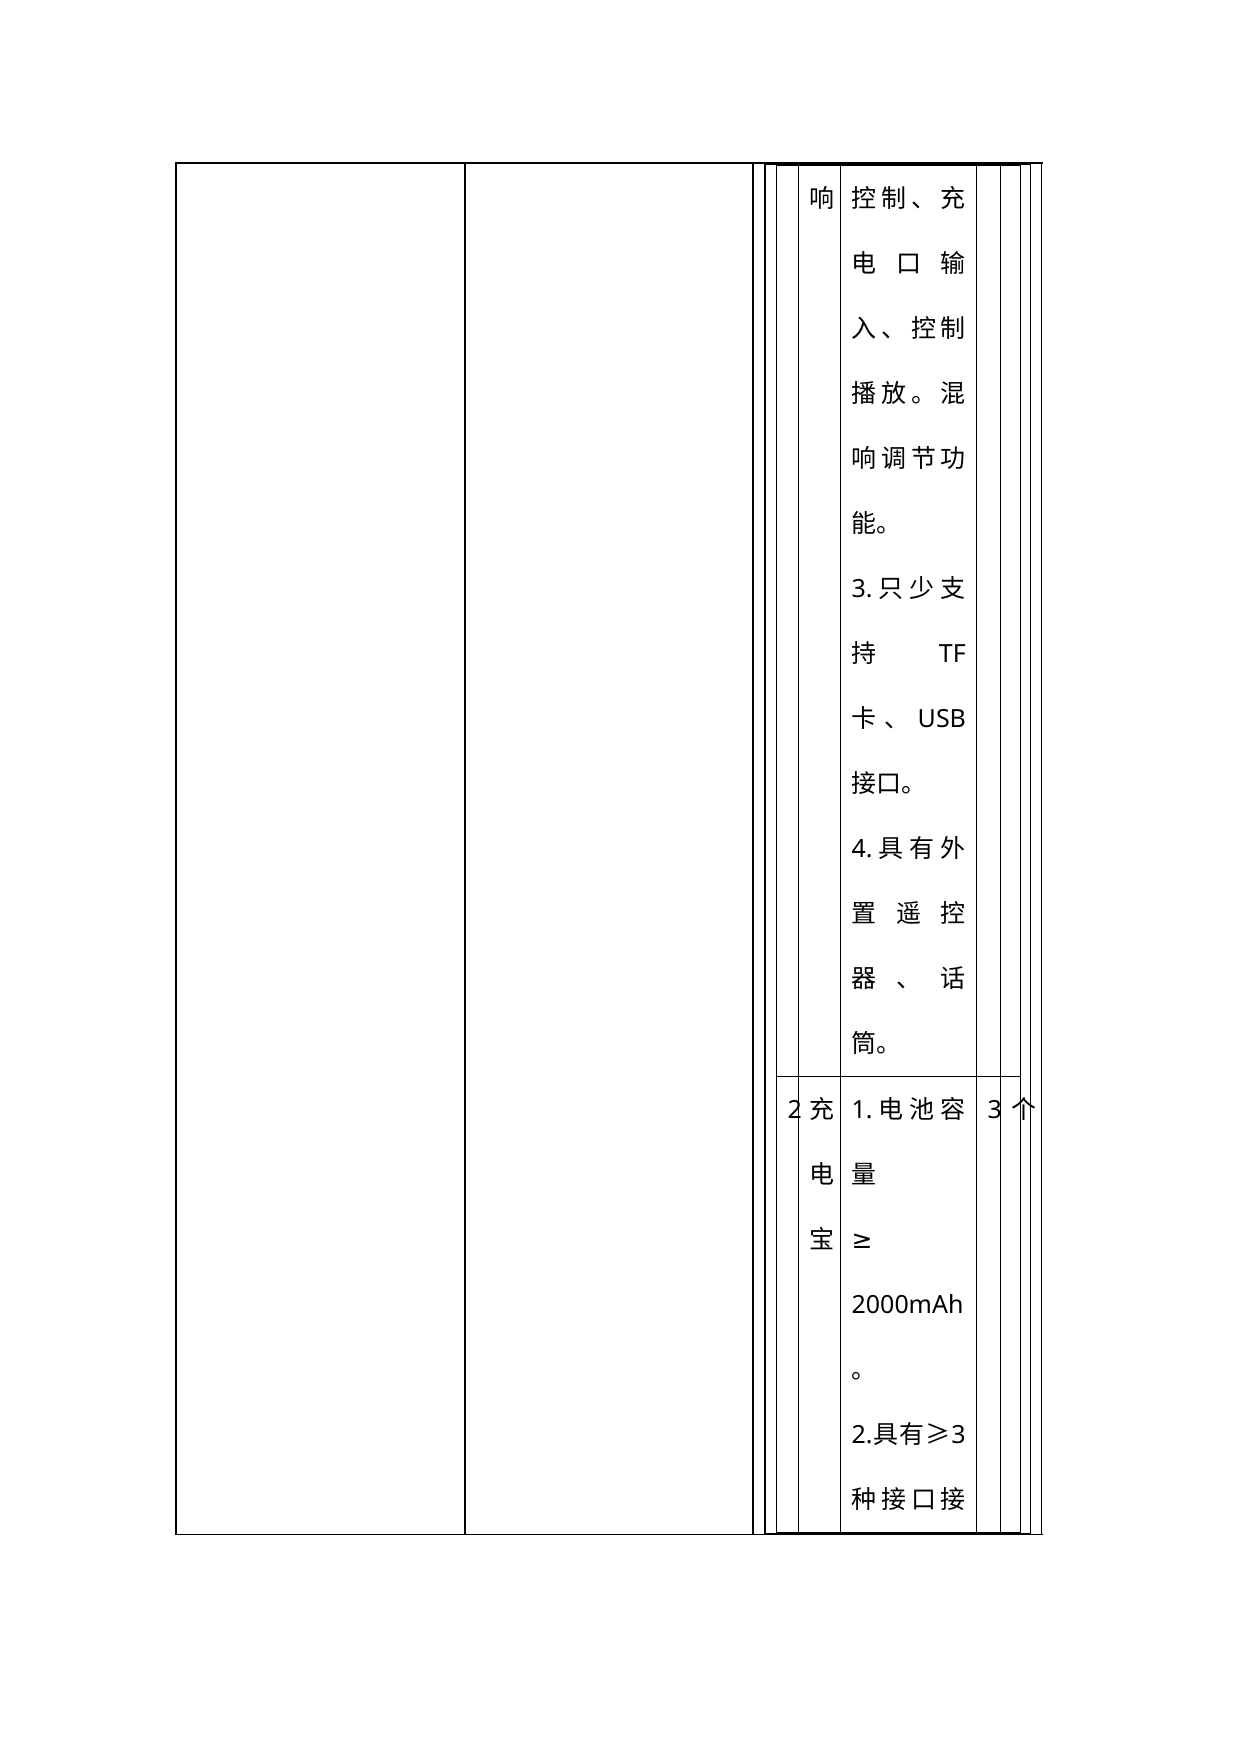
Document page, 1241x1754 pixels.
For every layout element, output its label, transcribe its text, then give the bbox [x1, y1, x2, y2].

table_cell [977, 166, 1000, 1076]
table_cell [766, 165, 776, 1533]
table_cell [754, 164, 764, 1534]
table_cell [1031, 164, 1041, 1534]
table_cell [799, 1077, 840, 1532]
table_cell [841, 166, 976, 1076]
table_cell 1 [177, 164, 464, 1534]
table_cell [977, 1077, 1000, 1532]
table_cell [799, 166, 840, 1076]
table_cell [1001, 166, 1020, 1076]
table_cell [466, 164, 752, 1534]
table_cell [1001, 1077, 1020, 1532]
table_cell [1021, 165, 1030, 1103]
table_cell [841, 1077, 976, 1532]
table_cell [777, 1077, 798, 1532]
table_cell [1021, 1100, 1030, 1533]
table_cell [777, 166, 798, 1076]
